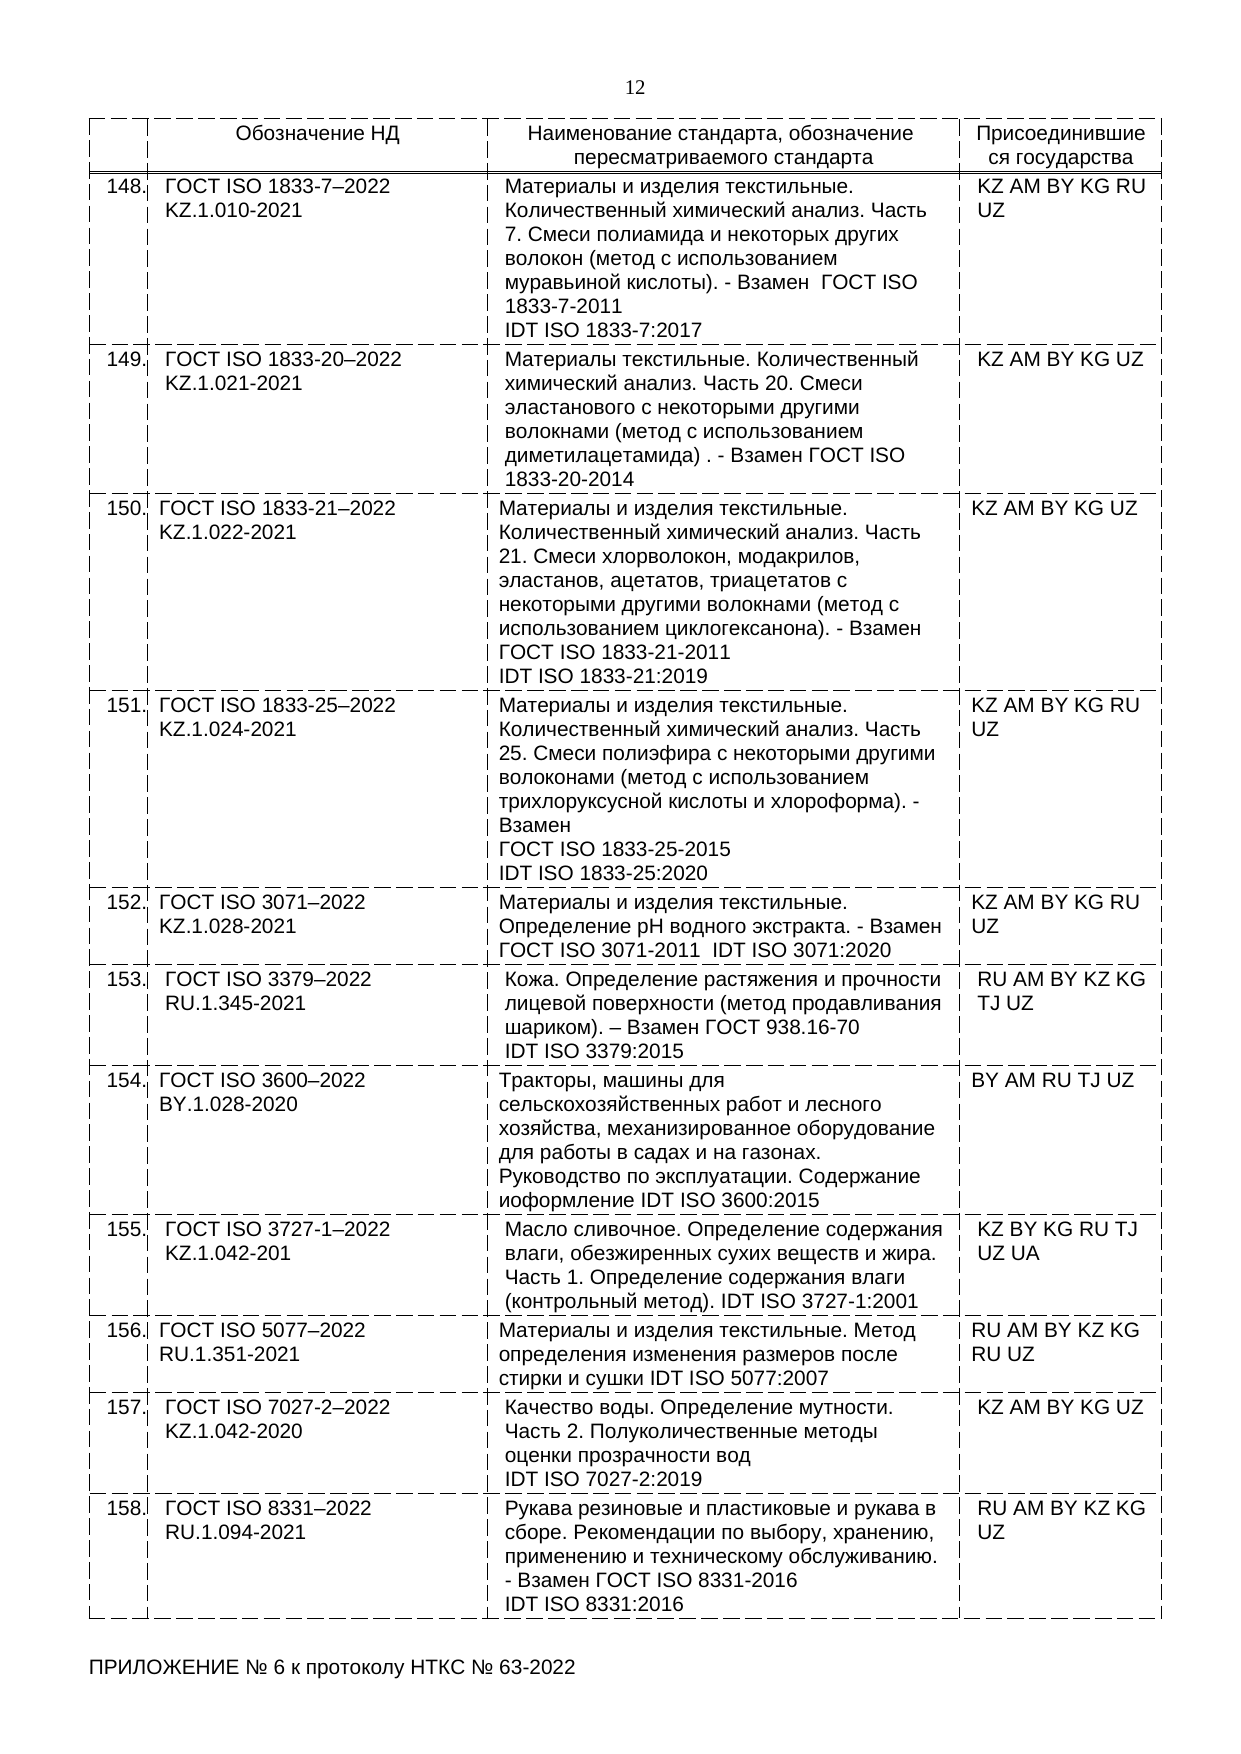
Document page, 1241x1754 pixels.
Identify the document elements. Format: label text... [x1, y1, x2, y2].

table_cell Материалы текстильные. Количественный химический анализ. Часть 20. Смеси эластанового с некоторыми другими волокнами (метод с использованием диметилацетамида) . - Взамен ГОСТ ISO 1833-20-2014 [487, 344, 960, 493]
table_header Присоединившиеся государства [960, 118, 1162, 171]
table_cell [89, 493, 148, 690]
table_cell [89, 690, 148, 887]
table_cell [89, 1065, 148, 1214]
table_cell Масло сливочное. Определение содержания влаги, обезжиренных сухих веществ и жира. Часть 1. Определение содержания влаги (контрольный метод). IDT ISO 3727-1:2001 [487, 1214, 960, 1315]
table_cell ГОСТ ISO 1833-21–2022 KZ.1.022-2021 [148, 493, 487, 690]
table_cell Материалы и изделия текстильные. Определение рН водного экстракта. - Взамен ГОСТ ISO 3071-2011 IDT ISO 3071:2020 [487, 887, 960, 964]
table_cell ГОСТ ISO 3379–2022 RU.1.345-2021 [148, 964, 487, 1065]
table_cell KZ AM BY KG UZ [960, 344, 1162, 493]
table_cell ГОСТ ISO 3071–2022 KZ.1.028-2021 [148, 887, 487, 964]
table_cell KZ AM BY KG UZ [960, 1392, 1162, 1493]
table_cell [89, 887, 148, 964]
table_cell Тракторы, машины для сельскохозяйственных работ и лесного хозяйства, механизированное оборудование для работы в садах и на газонах. Руководство по эксплуатации. Содержание иоформление IDT ISO 3600:2015 [487, 1065, 960, 1214]
table_cell ГОСТ ISO 3600–2022 BY.1.028-2020 [148, 1065, 487, 1214]
table_cell ГОСТ ISO 1833-25–2022 KZ.1.024-2021 [148, 690, 487, 887]
table_cell [89, 344, 148, 493]
table_header Обозначение НД [148, 118, 487, 171]
table_cell Материалы и изделия текстильные. Количественный химический анализ. Часть 25. Смеси полиэфира с некоторыми другими волоконами (метод с использованием трихлоруксусной кислоты и хлороформа). - Взамен ГОСТ ISO 1833-25-2015 IDT ISO 1833-25:2020 [487, 690, 960, 887]
table_cell ГОСТ ISO 7027-2–2022 KZ.1.042-2020 [148, 1392, 487, 1493]
table_cell ГОСТ ISO 1833-7–2022 KZ.1.010-2021 [148, 174, 487, 344]
table_cell ГОСТ ISO 3727-1–2022 KZ.1.042-201 [148, 1214, 487, 1315]
table_header Наименование стандарта, обозначение пересматриваемого стандарта [487, 118, 960, 171]
table_cell BY AM RU TJ UZ [960, 1065, 1162, 1214]
table_header [89, 118, 148, 171]
table_cell KZ AM BY KG RU UZ [960, 887, 1162, 964]
table_cell [89, 1392, 148, 1493]
table_cell Качество воды. Определение мутности. Часть 2. Полуколичественные методы оценки прозрачности вод IDT ISO 7027-2:2019 [487, 1392, 960, 1493]
table_cell KZ AM BY KG RU UZ [960, 174, 1162, 344]
table_cell [89, 1315, 148, 1392]
table_cell Материалы и изделия текстильные. Количественный химический анализ. Часть 21. Смеси хлорволокон, модакрилов, эластанов, ацетатов, триацетатов с некоторыми другими волокнами (метод с использованием циклогексанона). - Взамен ГОСТ ISO 1833-21-2011 IDT ISO 1833-21:2019 [487, 493, 960, 690]
table_cell RU AM BY KZ KG TJ UZ [960, 964, 1162, 1065]
table_cell RU AM BY KZ KG RU UZ [960, 1315, 1162, 1392]
table_cell [89, 174, 148, 344]
table_cell Рукава резиновые и пластиковые и рукава в сборе. Рекомендации по выбору, хранению, применению и техническому обслуживанию. - Взамен ГОСТ ISO 8331-2016 IDT ISO 8331:2016 [487, 1493, 960, 1618]
table_cell [89, 964, 148, 1065]
table_cell KZ AM BY KG RU UZ [960, 690, 1162, 887]
table_cell Материалы и изделия текстильные. Метод определения изменения размеров после стирки и сушки IDT ISO 5077:2007 [487, 1315, 960, 1392]
table_cell RU AM BY KZ KG UZ [960, 1493, 1162, 1618]
table_cell KZ BY KG RU TJ UZ UA [960, 1214, 1162, 1315]
table_cell ГОСТ ISO 1833-20–2022 KZ.1.021-2021 [148, 344, 487, 493]
table_cell Материалы и изделия текстильные. Количественный химический анализ. Часть 7. Смеси полиамида и некоторых других волокон (метод с использованием муравьиной кислоты). - Взамен ГОСТ ISO 1833-7-2011 IDT ISO 1833-7:2017 [487, 174, 960, 344]
table_cell ГОСТ ISO 5077–2022 RU.1.351-2021 [148, 1315, 487, 1392]
table_cell [89, 1493, 148, 1618]
table_cell KZ AM BY KG UZ [960, 493, 1162, 690]
table_cell ГОСТ ISO 8331–2022 RU.1.094-2021 [148, 1493, 487, 1618]
table_cell [89, 1214, 148, 1315]
table_cell Кожа. Определение растяжения и прочности лицевой поверхности (метод продавливания шариком). – Взамен ГОСТ 938.16-70 IDT ISO 3379:2015 [487, 964, 960, 1065]
